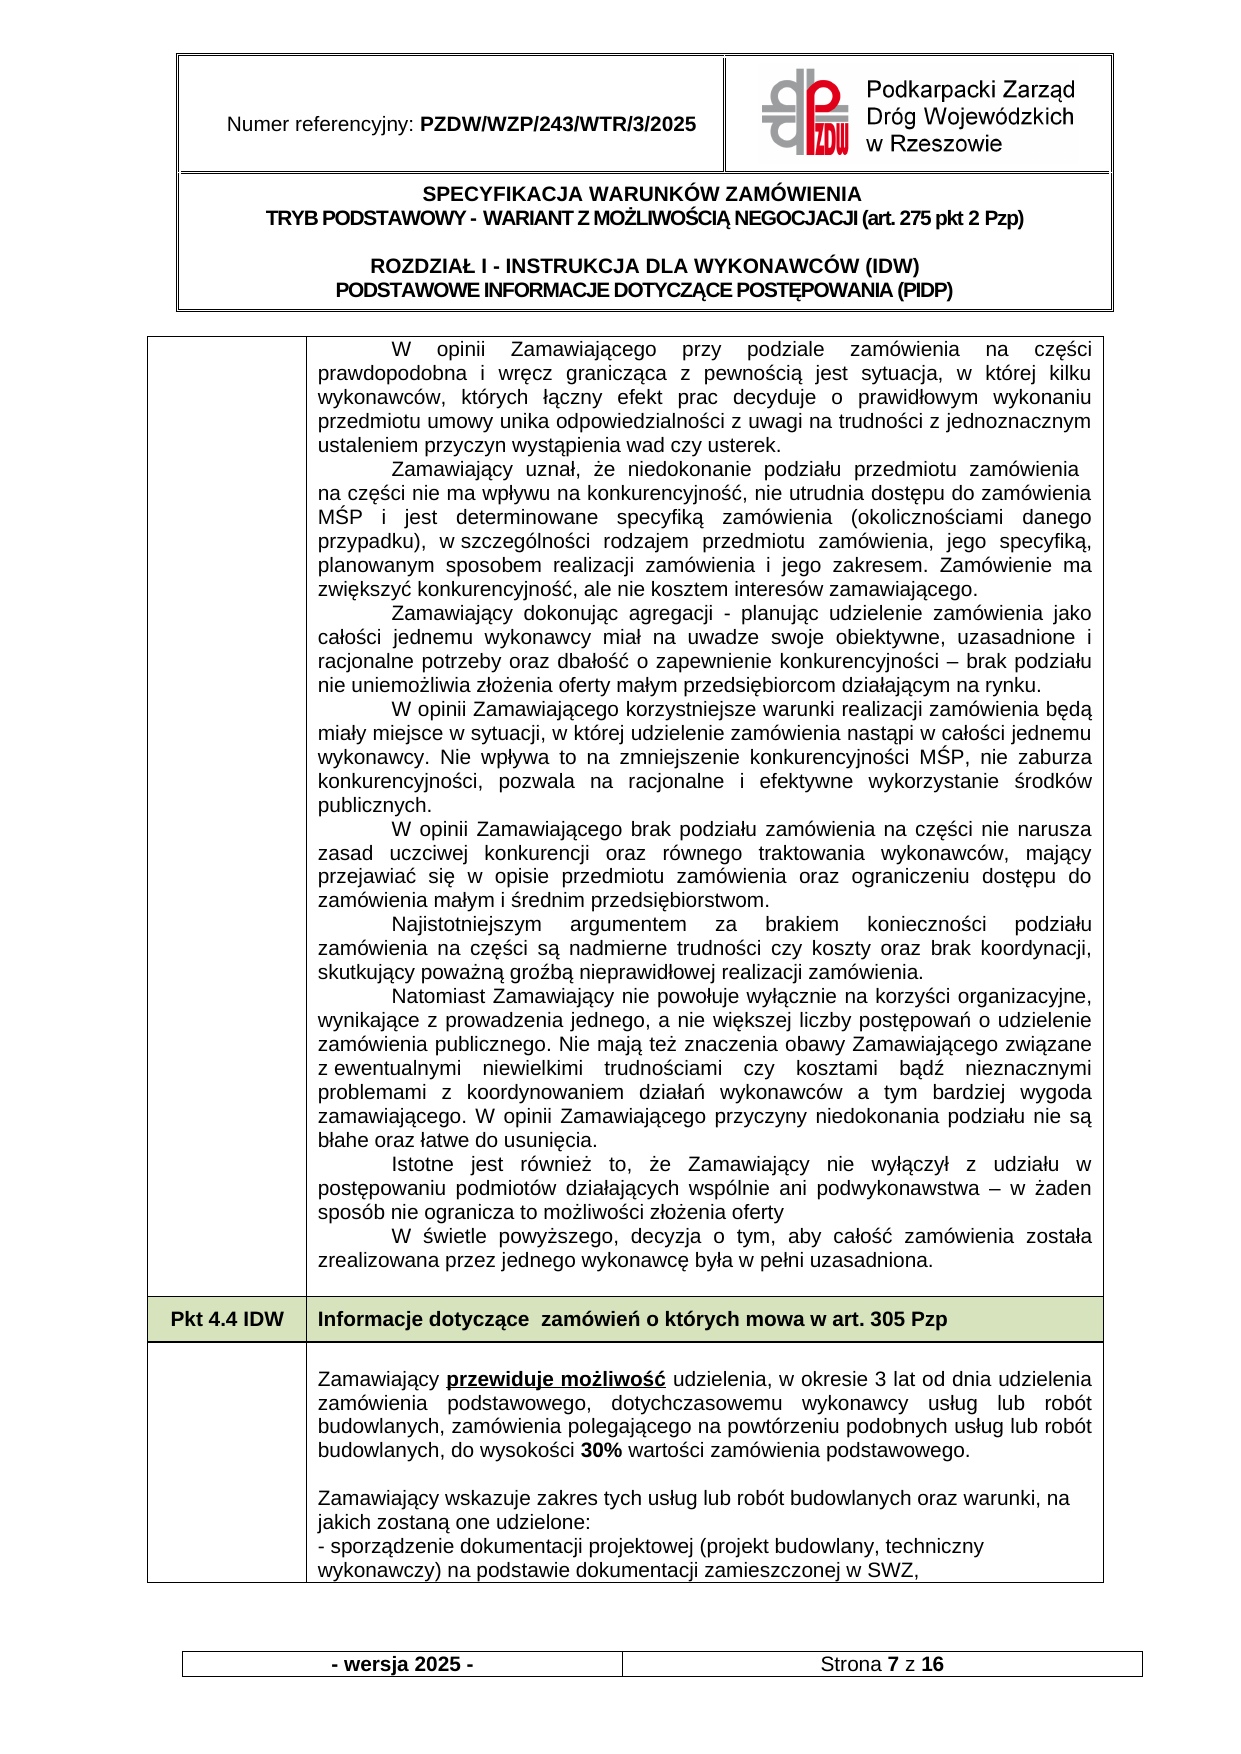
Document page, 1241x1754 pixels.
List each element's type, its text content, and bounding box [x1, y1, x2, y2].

table_cell Pkt 4.4 IDW [148, 1297, 306, 1341]
picture [758, 63, 1079, 164]
table_cell [148, 1343, 306, 1582]
table_cell Informacje dotyczące zamówień o których mowa w art. 305 Pzp [307, 1297, 1103, 1341]
table_cell [148, 337, 306, 1296]
